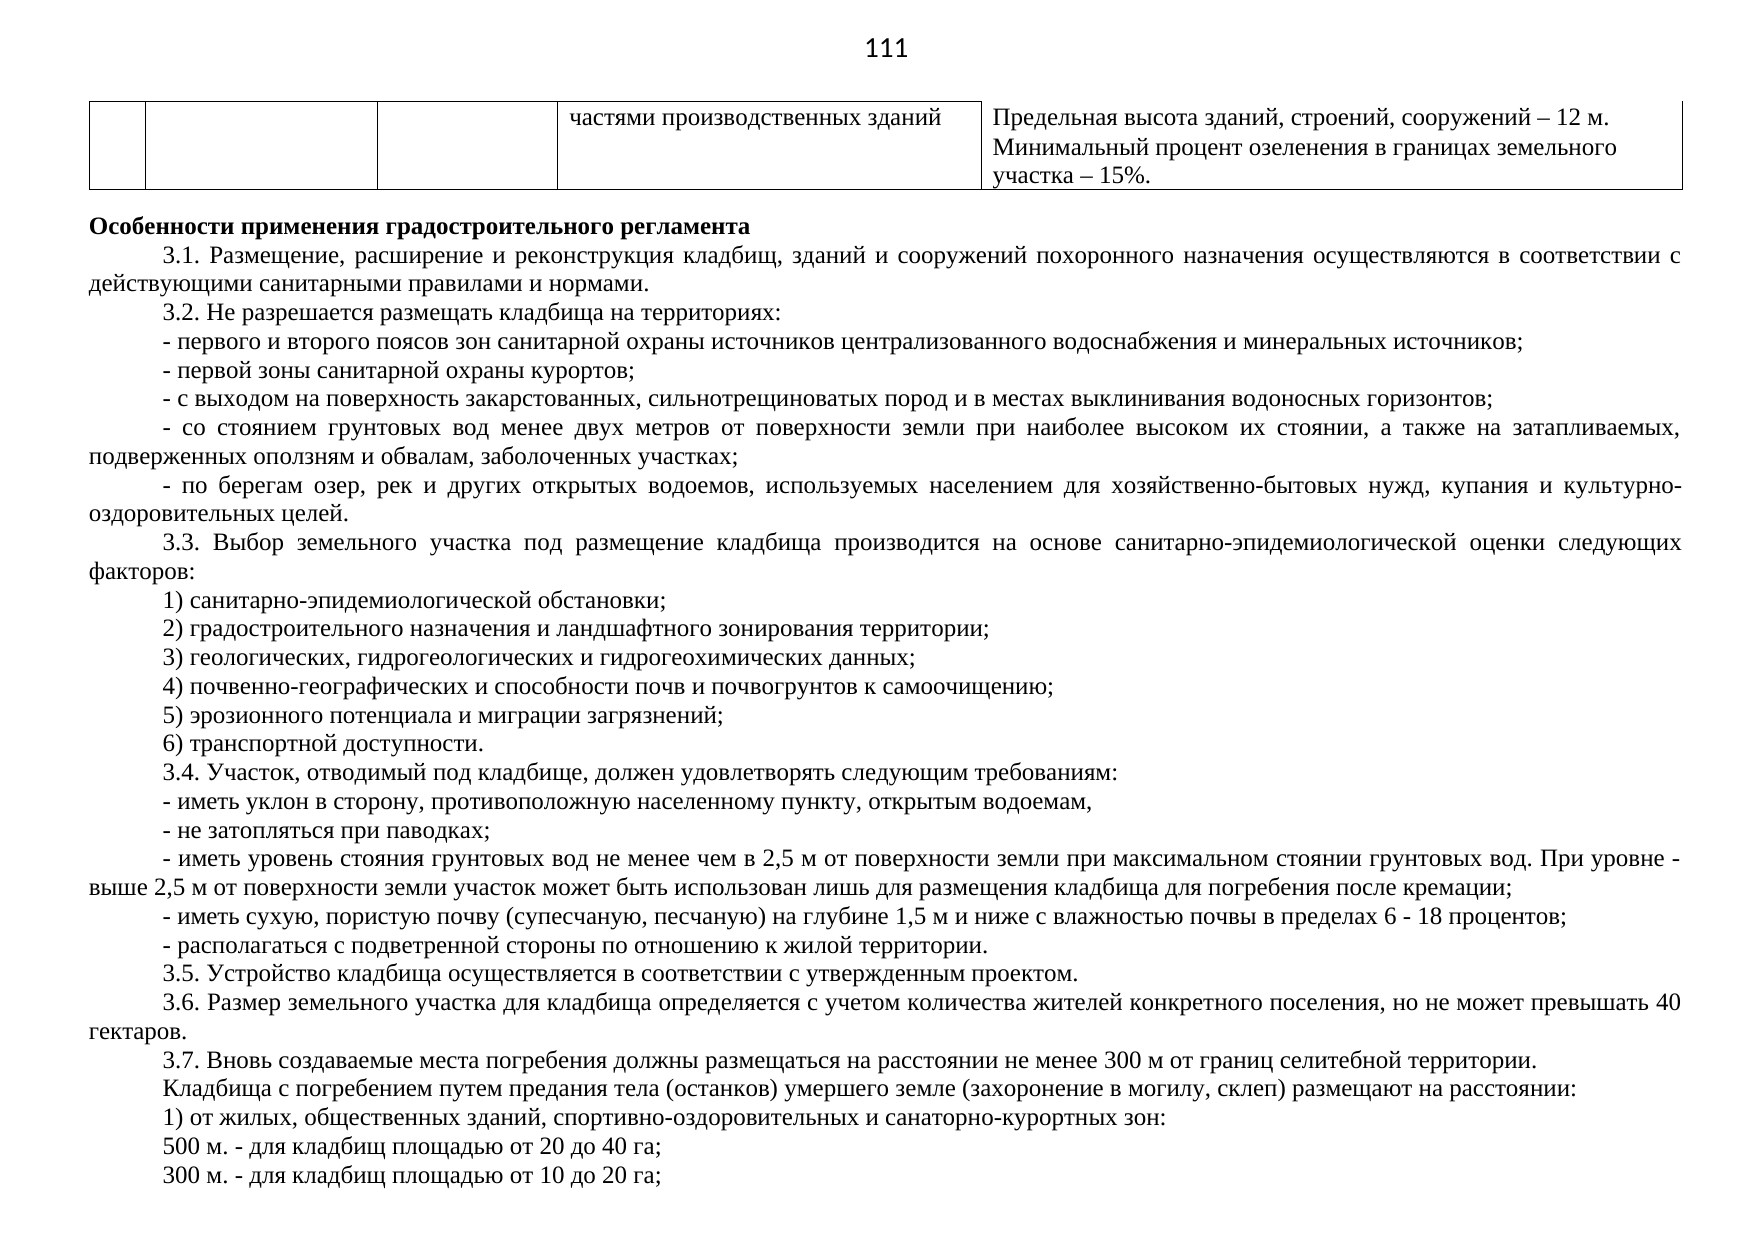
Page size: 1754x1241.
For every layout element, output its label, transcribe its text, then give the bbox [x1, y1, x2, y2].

text 3.6. Размер земельного участка для кладбища определяется с учетом количества жителей конкретного поселения, но не может превышать 40 гектаров. [89, 987, 1683, 1045]
text 3.1. Размещение, расширение и реконструкция кладбищ, зданий и сооружений похоронного назначения осуществляются в соответствии с действующими санитарными правилами и нормами. [89, 240, 1683, 297]
text 3.4. Участок, отводимый под кладбище, должен удовлетворять следующим требованиям: [89, 757, 1683, 786]
text 3) геологических, гидрогеологических и гидрогеохимических данных; [89, 642, 1683, 671]
text 3.3. Выбор земельного участка под размещение кладбища производится на основе санитарно-эпидемиологической оценки следующих факторов: [89, 527, 1683, 585]
text 500 м. - для кладбищ площадью от 20 до 40 га; [89, 1131, 1683, 1160]
text - иметь сухую, пористую почву (супесчаную, песчаную) на глубине 1,5 м и ниже с влажностью почвы в пределах 6 - 18 процентов; [89, 901, 1683, 930]
text - располагаться с подветренной стороны по отношению к жилой территории. [89, 930, 1683, 958]
text 1) санитарно-эпидемиологической обстановки; [89, 585, 1683, 613]
text Кладбища с погребением путем предания тела (останков) умершего земле (захоронение в могилу, склеп) размещают на расстоянии: [89, 1073, 1683, 1102]
text 6) транспортной доступности. [89, 728, 1683, 757]
text 3.2. Не разрешается размещать кладбища на территориях: [89, 297, 1683, 326]
text 300 м. - для кладбищ площадью от 10 до 20 га; [89, 1160, 1683, 1188]
text 3.5. Устройство кладбища осуществляется в соответствии с утвержденным проектом. [89, 958, 1683, 987]
text - не затопляться при паводках; [89, 815, 1683, 843]
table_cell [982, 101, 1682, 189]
text - со стоянием грунтовых вод менее двух метров от поверхности земли при наиболее высоком их стоянии, а также на затапливаемых, подверженных оползням и обвалам, заболоченных участках; [89, 412, 1683, 470]
text Особенности применения градостроительного регламента [89, 211, 1683, 240]
text 3.7. Вновь создаваемые места погребения должны размещаться на расстоянии не менее 300 м от границ селитебной территории. [89, 1045, 1683, 1073]
text 1) от жилых, общественных зданий, спортивно-оздоровительных и санаторно-курортных зон: [89, 1102, 1683, 1131]
text - первой зоны санитарной охраны курортов; [89, 355, 1683, 383]
text - первого и второго поясов зон санитарной охраны источников централизованного водоснабжения и минеральных источников; [89, 326, 1683, 355]
text - иметь уровень стояния грунтовых вод не менее чем в 2,5 м от поверхности земли при максимальном стоянии грунтовых вод. При уровне - выше 2,5 м от поверхности земли участок может быть использован лишь для размещения кладбища для погребения после кремации; [89, 843, 1683, 901]
text 2) градостроительного назначения и ландшафтного зонирования территории; [89, 613, 1683, 642]
text 4) почвенно-географических и способности почв и почвогрунтов к самоочищению; [89, 671, 1683, 700]
text - по берегам озер, рек и других открытых водоемов, используемых населением для хозяйственно-бытовых нужд, купания и культурно-оздоровительных целей. [89, 470, 1683, 527]
text 5) эрозионного потенциала и миграции загрязнений; [89, 700, 1683, 728]
text - с выходом на поверхность закарстованных, сильнотрещиноватых пород и в местах выклинивания водоносных горизонтов; [89, 383, 1683, 412]
text - иметь уклон в сторону, противоположную населенному пункту, открытым водоемам, [89, 786, 1683, 815]
